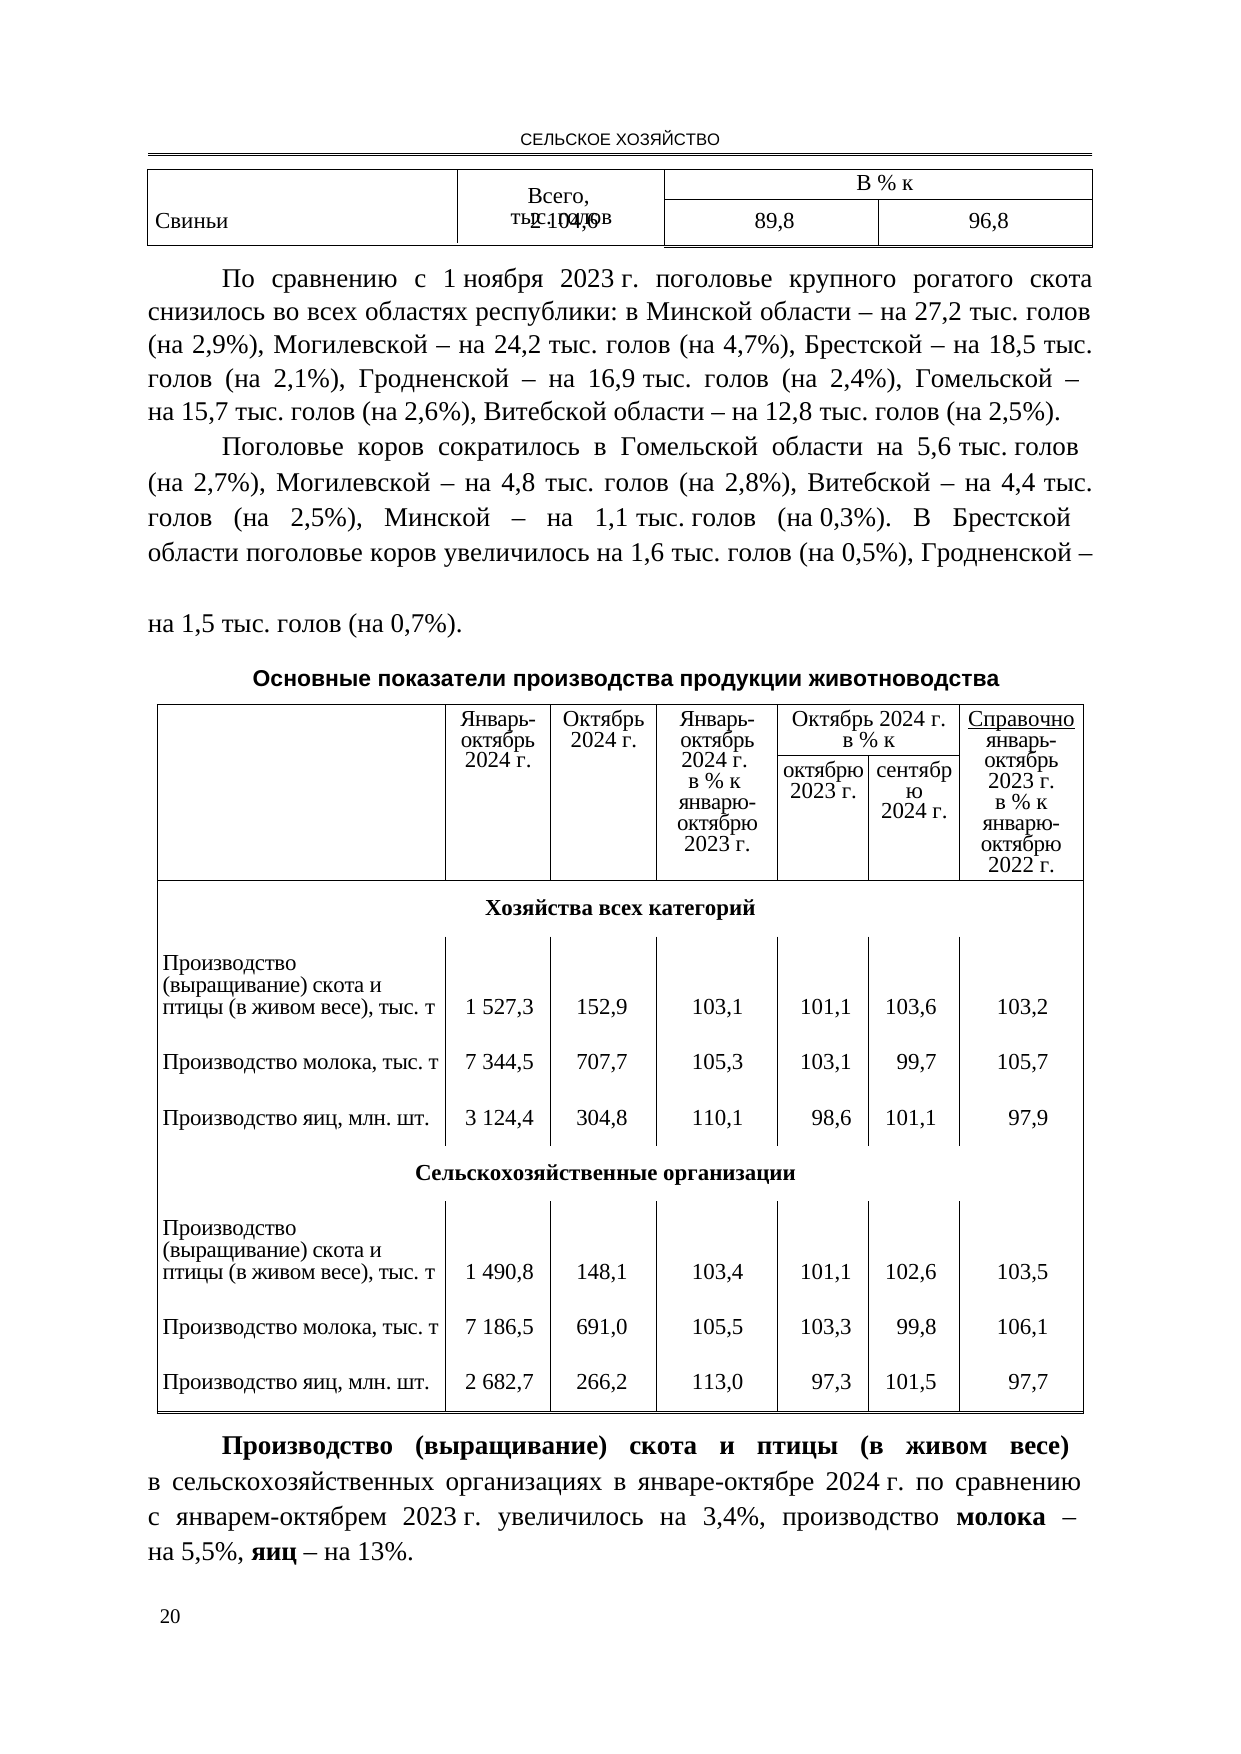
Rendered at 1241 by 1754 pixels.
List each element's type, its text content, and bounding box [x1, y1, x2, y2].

table_header Январь- октябрь 2024 г. в % к январю- октябрю 2023 г. [657, 705, 777, 880]
table_cell 97,9 [960, 1091, 1083, 1146]
table_cell 101,1 [869, 1091, 959, 1146]
table_cell 691,0 [551, 1300, 656, 1355]
table_cell Хозяйства всех категорий [158, 881, 1083, 937]
table_cell 105,3 [657, 1036, 777, 1091]
text Поголовье коров сократилось в Гомельской области на 5,6 тыс. голов (на 2,7%), Могилевской – на 4,8 тыс. голов (на 2,8%), Витебской – на 4,4 тыс. голов (на 2,5%), Минской – на 1,1 тыс. голов (на 0,3%). В Брестской области поголовье коров увеличилось на 1,6 тыс. голов (на 0,5%), Гродненской – на 1,5 тыс. голов (на 0,7%). [148, 427, 1092, 640]
table_cell 97,3 [778, 1355, 868, 1411]
table_cell Производство молока, тыс. т [158, 1300, 445, 1355]
table_header Справочно январь- октябрь 2023 г. в % к январю- октябрю 2022 г. [960, 705, 1083, 880]
table_header [148, 170, 457, 199]
table_header Октябрь 2024 г. в % к [778, 705, 959, 755]
table_cell 7 186,5 [446, 1300, 550, 1355]
text Основные показатели производства продукции животноводства [159, 665, 1092, 692]
table_cell 89,8 [665, 200, 878, 245]
table_header В % к [665, 170, 1092, 199]
text Производство (выращивание) скота и птицы (в живом весе) в сельскохозяйственных организациях в январе-октябре 2024 г. по сравнению с январем-октябрем 2023 г. увеличилось на 3,4%, производство молока – на 5,5%, яиц – на 13%. [148, 1426, 1092, 1568]
table_cell 97,7 [960, 1355, 1083, 1411]
table_cell 266,2 [551, 1355, 656, 1411]
table_cell 103,3 [778, 1300, 868, 1355]
table_cell 102,6 [869, 1201, 959, 1300]
text По сравнению с 1 ноября . поголовье крупного рогатого скота снизилось во всех областях республики: в Минской области – на 27,2 тыс. голов (на 2,9%), Могилевской – на 24,2 тыс. голов (на 4,7%), Брестской – на 18,5 тыс. голов (на 2,1%), Гродненской – на 16,9 тыс. голов (на 2,4%), Гомельской – на 15,7 тыс. голов (на 2,6%), Витебской области – на 12,8 тыс. голов (на 2,5%). [148, 261, 1092, 427]
table_cell 103,5 [960, 1201, 1083, 1300]
table_cell Производство (выращивание) скота и птицы (в живом весе), тыс. т [158, 937, 445, 1036]
table_cell Сельскохозяйственные организации [158, 1146, 1083, 1201]
table_cell 103,2 [960, 937, 1083, 1036]
table_cell 2 104,6 [458, 199, 664, 245]
table_cell 110,1 [657, 1091, 777, 1146]
table_cell 304,8 [551, 1091, 656, 1146]
table_cell 101,5 [869, 1355, 959, 1411]
table_cell 96,8 [879, 200, 1092, 245]
table_cell октябрю 2023 г. [778, 756, 868, 880]
table_cell Производство яиц, млн. шт. [158, 1355, 445, 1411]
table_cell Свиньи [148, 199, 458, 245]
table_cell 152,9 [551, 937, 656, 1036]
table_cell Производство молока, тыс. т [158, 1036, 445, 1091]
table_cell 103,1 [657, 937, 777, 1036]
table_cell Производство яиц, млн. шт. [158, 1091, 445, 1146]
table_cell 106,1 [960, 1300, 1083, 1355]
table_cell 113,0 [657, 1355, 777, 1411]
table_cell 103,4 [657, 1201, 777, 1300]
table_cell 148,1 [551, 1201, 656, 1300]
table_cell 99,8 [869, 1300, 959, 1355]
table_cell 7 344,5 [446, 1036, 550, 1091]
table_cell 1 527,3 [446, 937, 550, 1036]
table_cell Производство (выращивание) скота и птицы (в живом весе), тыс. т [158, 1201, 445, 1300]
table_cell сентябрю 2024 г. [869, 756, 959, 880]
table_cell 105,5 [657, 1300, 777, 1355]
table_header [158, 705, 445, 880]
table_cell 2 682,7 [446, 1355, 550, 1411]
table_cell 101,1 [778, 937, 868, 1036]
table_header Октябрь 2024 г. [551, 705, 656, 880]
table_header Январь-октябрь 2024 г. [446, 705, 550, 880]
table_cell 103,6 [869, 937, 959, 1036]
table_header Всего, тыс. голов [458, 170, 664, 199]
table_cell 3 124,4 [446, 1091, 550, 1146]
table_cell 99,7 [869, 1036, 959, 1091]
table_cell 103,1 [778, 1036, 868, 1091]
table_cell 1 490,8 [446, 1201, 550, 1300]
table_cell 98,6 [778, 1091, 868, 1146]
table_cell 101,1 [778, 1201, 868, 1300]
table_cell 105,7 [960, 1036, 1083, 1091]
table_cell 707,7 [551, 1036, 656, 1091]
